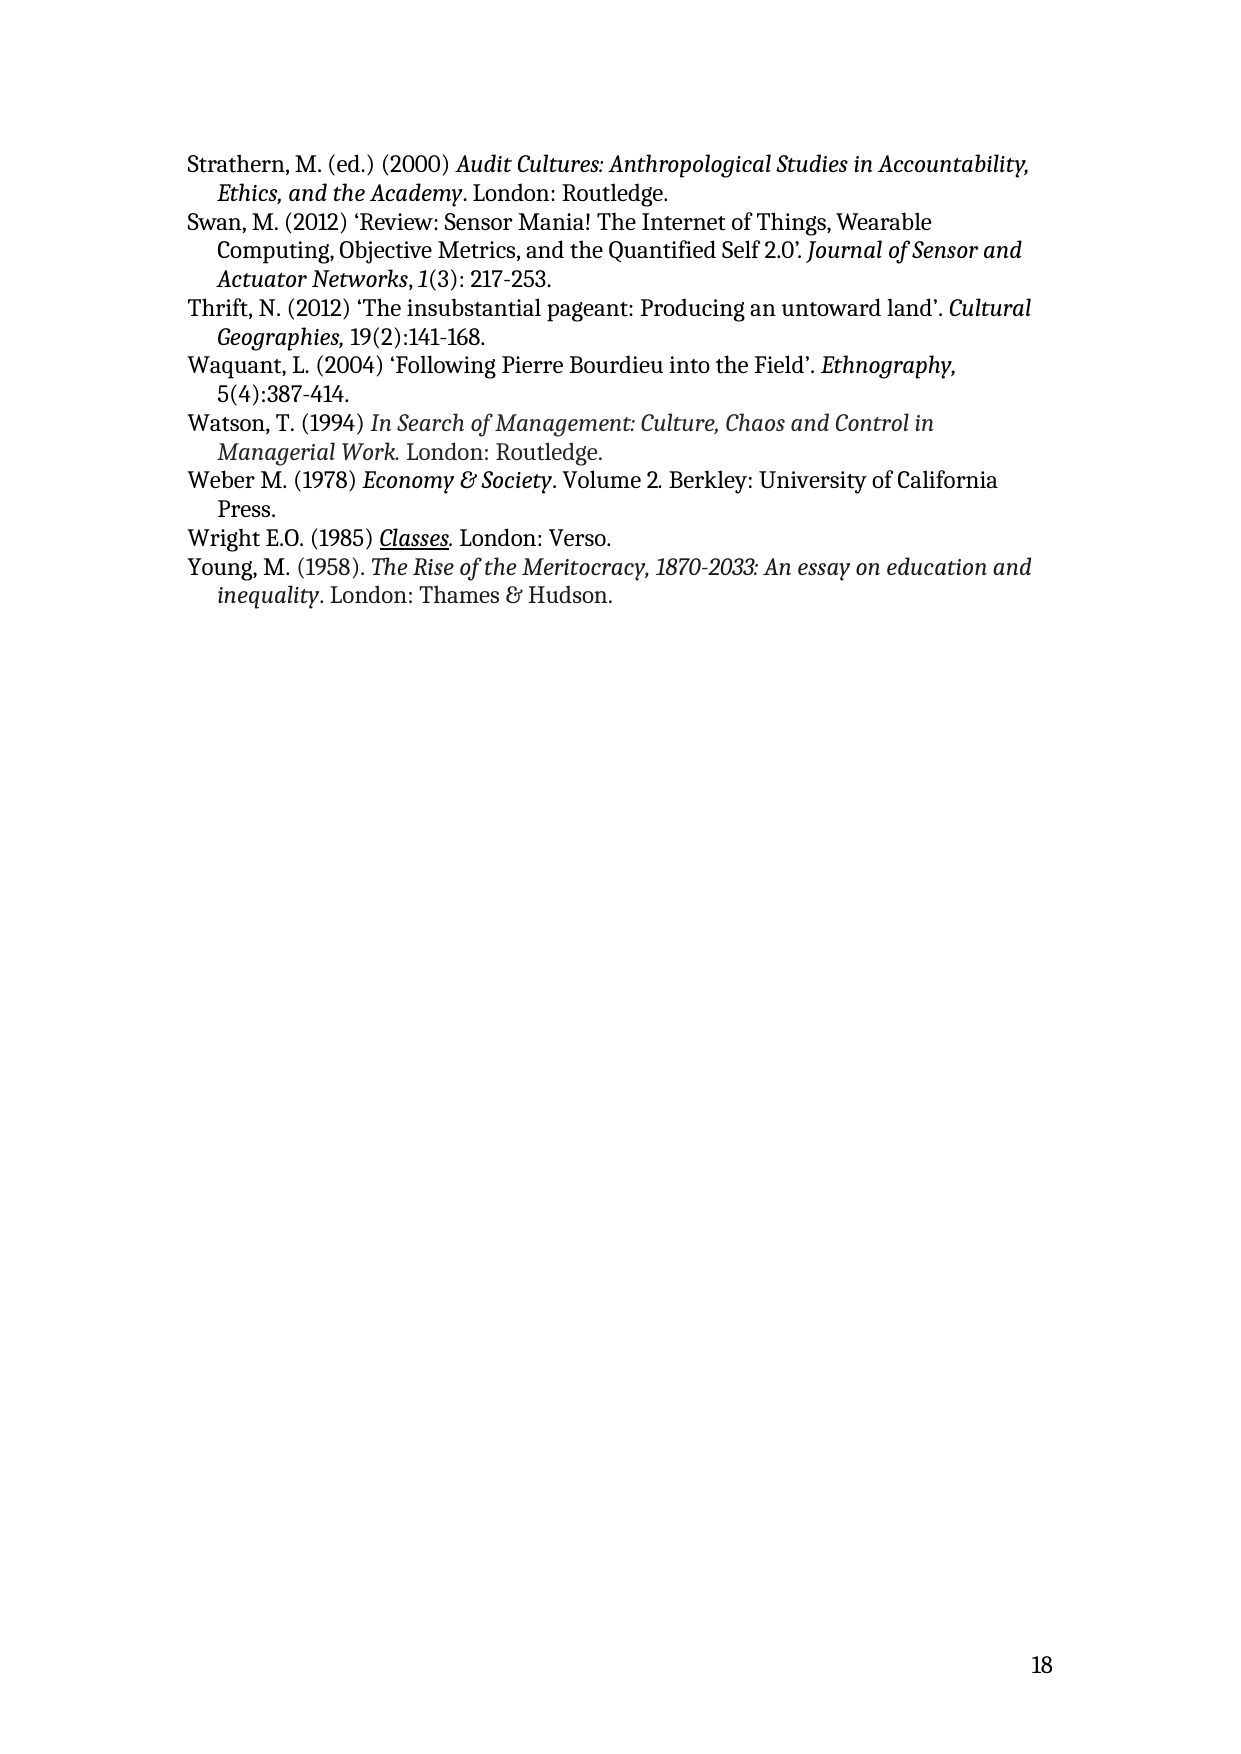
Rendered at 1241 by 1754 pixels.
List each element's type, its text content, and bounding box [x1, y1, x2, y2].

text Young, M. (1958). The Rise of the Meritocracy, 1870-2033: An essay on education and inequality. London: Thames & Hudson. [187, 552, 1053, 610]
text Waquant, L. (2004) ‘Following Pierre Bourdieu into the Field’. Ethnography, 5(4):387-414. [187, 351, 1053, 409]
text Thrift, N. (2012) ‘The insubstantial pageant: Producing an untoward land’. Cultural Geographies, 19(2):141-168. [187, 294, 1053, 351]
text Watson, T. (1994) In Search of Management: Culture, Chaos and Control in Managerial Work. London: Routledge. [187, 409, 1053, 466]
text Weber M. (1978) Economy & Society. Volume 2. Berkley: University of California Press. [187, 466, 1053, 524]
subtitle Strathern, M. (ed.) (2000) Audit Cultures: Anthropological Studies in Accountability, Ethics, and the Academy. London: Routledge. [187, 150, 1053, 207]
text Wright E.O. (1985) Classes. London: Verso. [187, 524, 1053, 552]
subtitle Swan, M. (2012) ‘Review: Sensor Mania! The Internet of Things, Wearable Computing, Objective Metrics, and the Quantified Self 2.0’. Journal of Sensor and Actuator Networks, 1(3): 217-253. [187, 207, 1053, 294]
